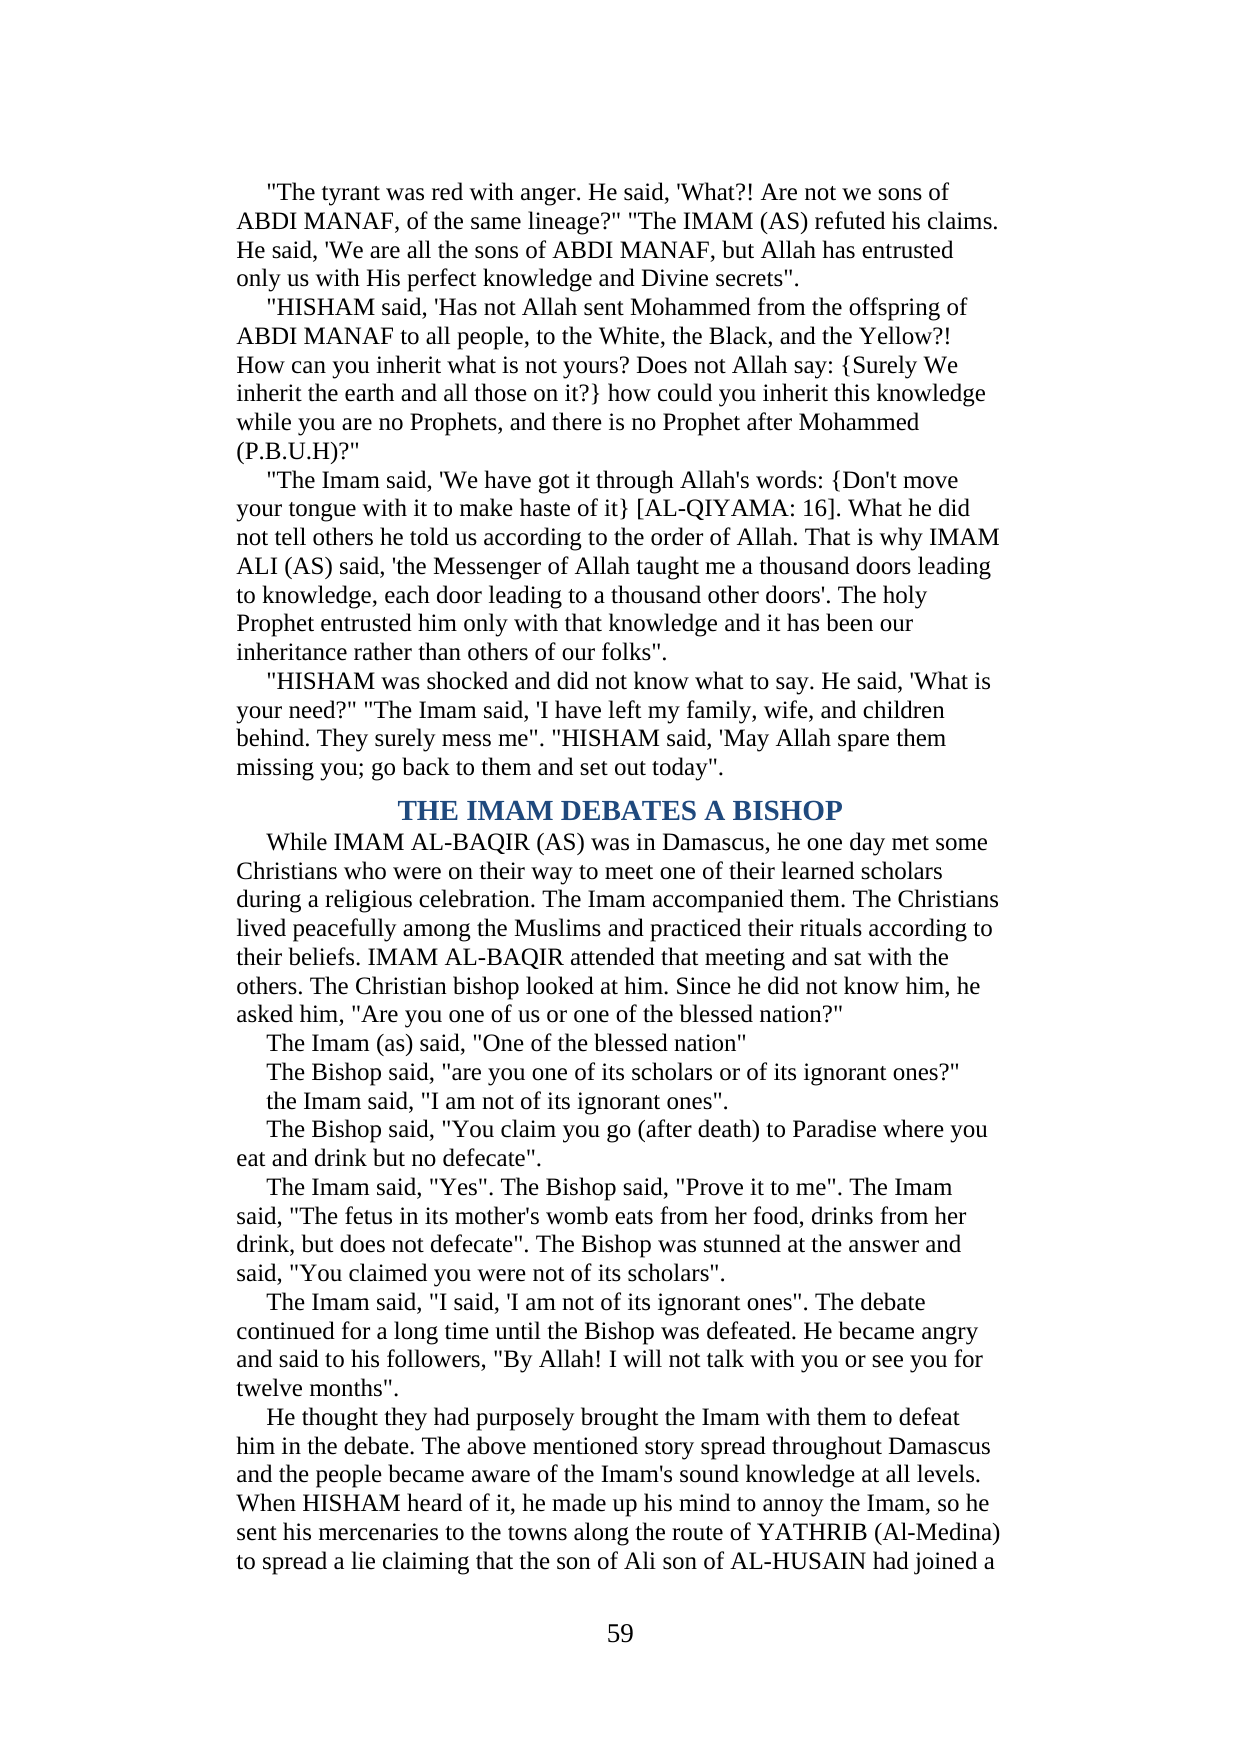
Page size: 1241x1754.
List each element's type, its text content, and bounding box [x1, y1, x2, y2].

text "HISHAM said, 'Has not Allah sent Mohammed from the offspring of ABDI MANAF to all people, to the White, the Black, and the Yellow?! How can you inherit what is not yours? Does not Allah say: {Surely We inherit the earth and all those on it?} how could you inherit this knowledge while you are no Prophets, and there is no Prophet after Mohammed (P.B.U.H)?" [236, 292, 1004, 465]
text the Imam said, "I am not of its ignorant ones". [236, 1086, 1004, 1114]
text The Bishop said, "are you one of its scholars or of its ignorant ones?" [236, 1057, 1004, 1086]
subtitle THE IMAM DEBATES A BISHOP [236, 793, 1004, 827]
text While IMAM AL-BAQIR (AS) was in Damascus, he one day met some Christians who were on their way to meet one of their learned scholars during a religious celebration. The Imam accompanied them. The Christians lived peacefully among the Muslims and practiced their rituals according to their beliefs. IMAM AL-BAQIR attended that meeting and sat with the others. The Christian bishop looked at him. Since he did not know him, he asked him, "Are you one of us or one of the blessed nation?" [236, 827, 1004, 1028]
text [236, 1402, 1004, 1574]
text The Bishop said, "You claim you go (after death) to Paradise where you eat and drink but no defecate". [236, 1114, 1004, 1172]
text "The tyrant was red with anger. He said, 'What?! Are not we sons of ABDI MANAF, of the same lineage?" "The IMAM (AS) refuted his claims. He said, 'We are all the sons of ABDI MANAF, but Allah has entrusted only us with His perfect knowledge and Divine secrets". [236, 177, 1004, 292]
text The Imam said, "I said, 'I am not of its ignorant ones". The debate continued for a long time until the Bishop was defeated. He became angry and said to his followers, "By Allah! I will not talk with you or see you for twelve months". [236, 1287, 1004, 1402]
text "The Imam said, 'We have got it through Allah's words: {Don't move your tongue with it to make haste of it} [AL-QIYAMA: 16]. What he did not tell others he told us according to the order of Allah. That is why IMAM ALI (AS) said, 'the Messenger of Allah taught me a thousand doors leading to knowledge, each door leading to a thousand other doors'. The holy Prophet entrusted him only with that knowledge and it has been our inheritance rather than others of our folks". [236, 465, 1004, 666]
text The Imam (as) said, "One of the blessed nation" [236, 1028, 1004, 1057]
text "HISHAM was shocked and did not know what to say. He said, 'What is your need?" "The Imam said, 'I have left my family, wife, and children behind. They surely mess me". "HISHAM said, 'May Allah spare them missing you; go back to them and set out today". [236, 666, 1004, 781]
text The Imam said, "Yes". The Bishop said, "Prove it to me". The Imam said, "The fetus in its mother's womb eats from her food, drinks from her drink, but does not defecate". The Bishop was stunned at the answer and said, "You claimed you were not of its scholars". [236, 1172, 1004, 1287]
